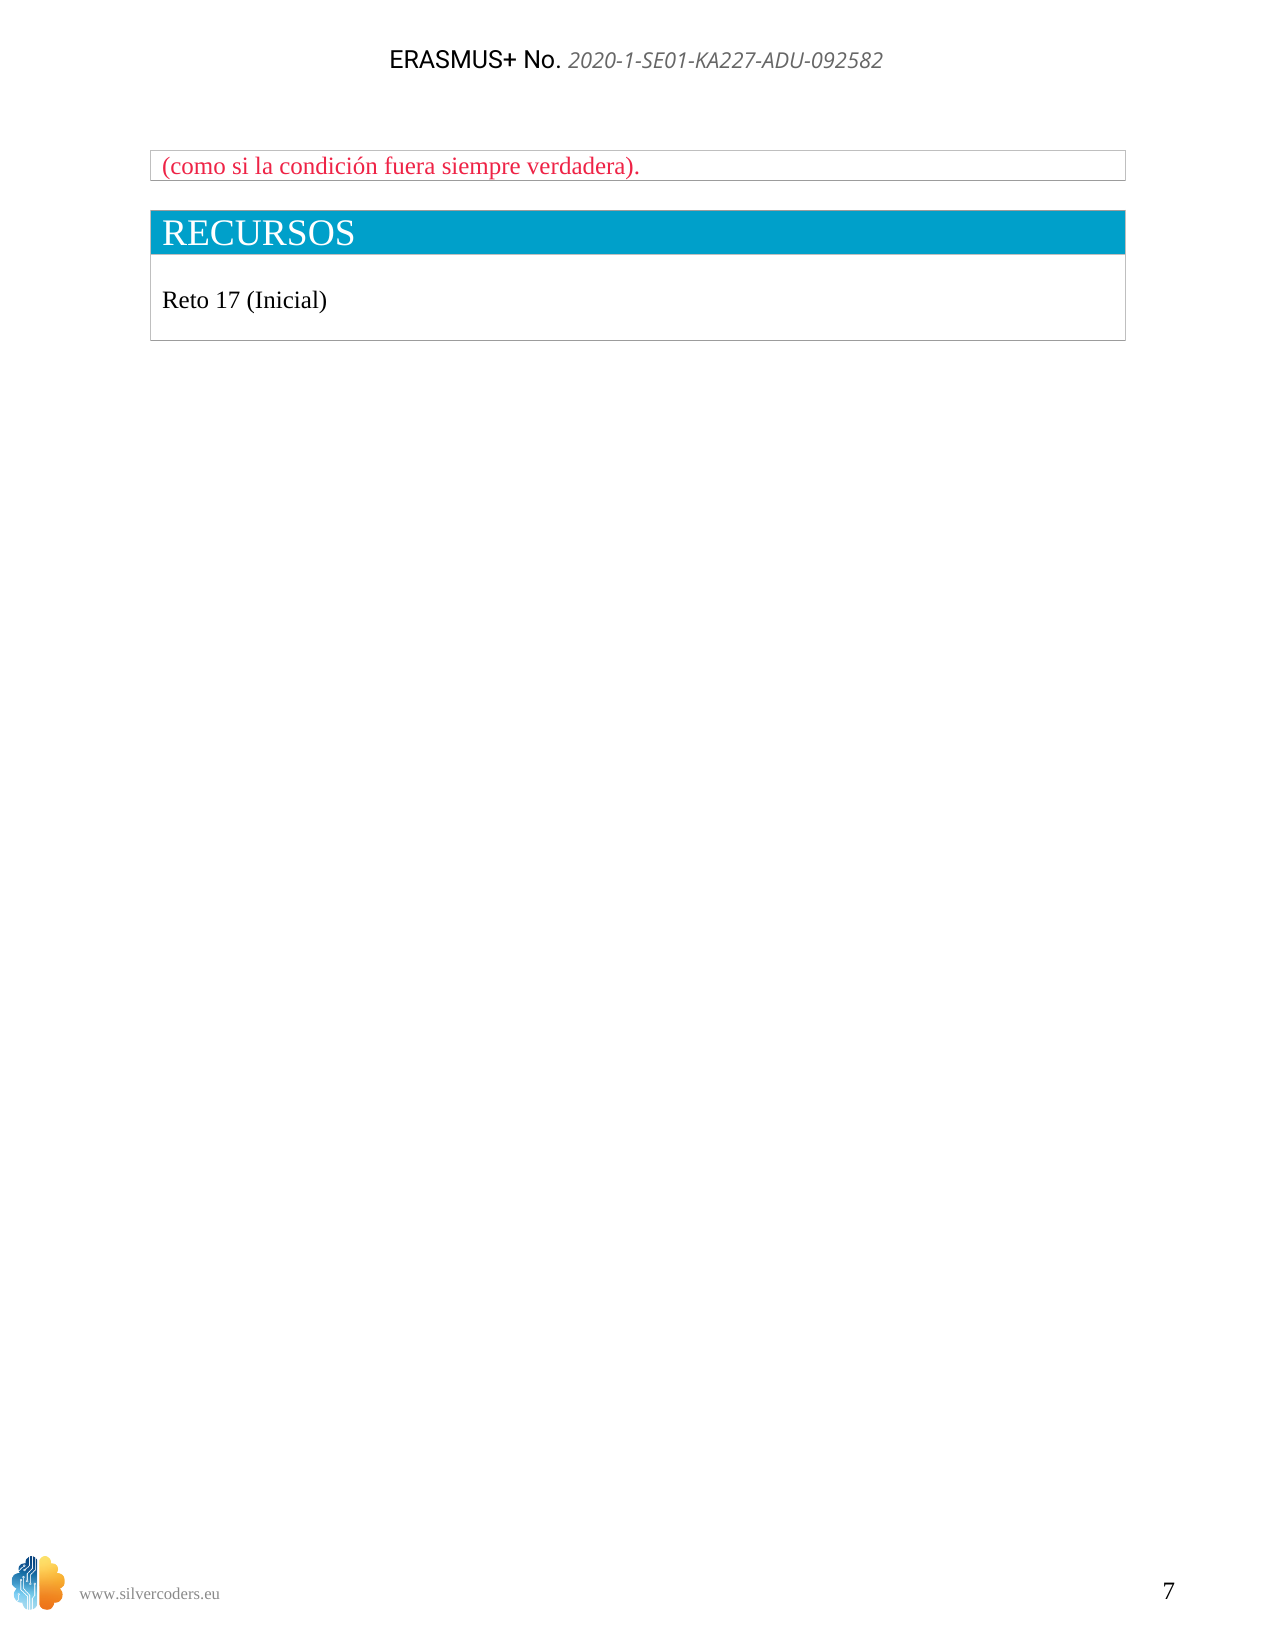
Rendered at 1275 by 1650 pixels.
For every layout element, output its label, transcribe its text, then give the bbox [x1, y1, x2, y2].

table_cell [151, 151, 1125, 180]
table_header RECURSOS [151, 211, 1125, 254]
picture [11, 1556, 65, 1610]
table_cell Reto 17 (Inicial) [151, 255, 1125, 340]
